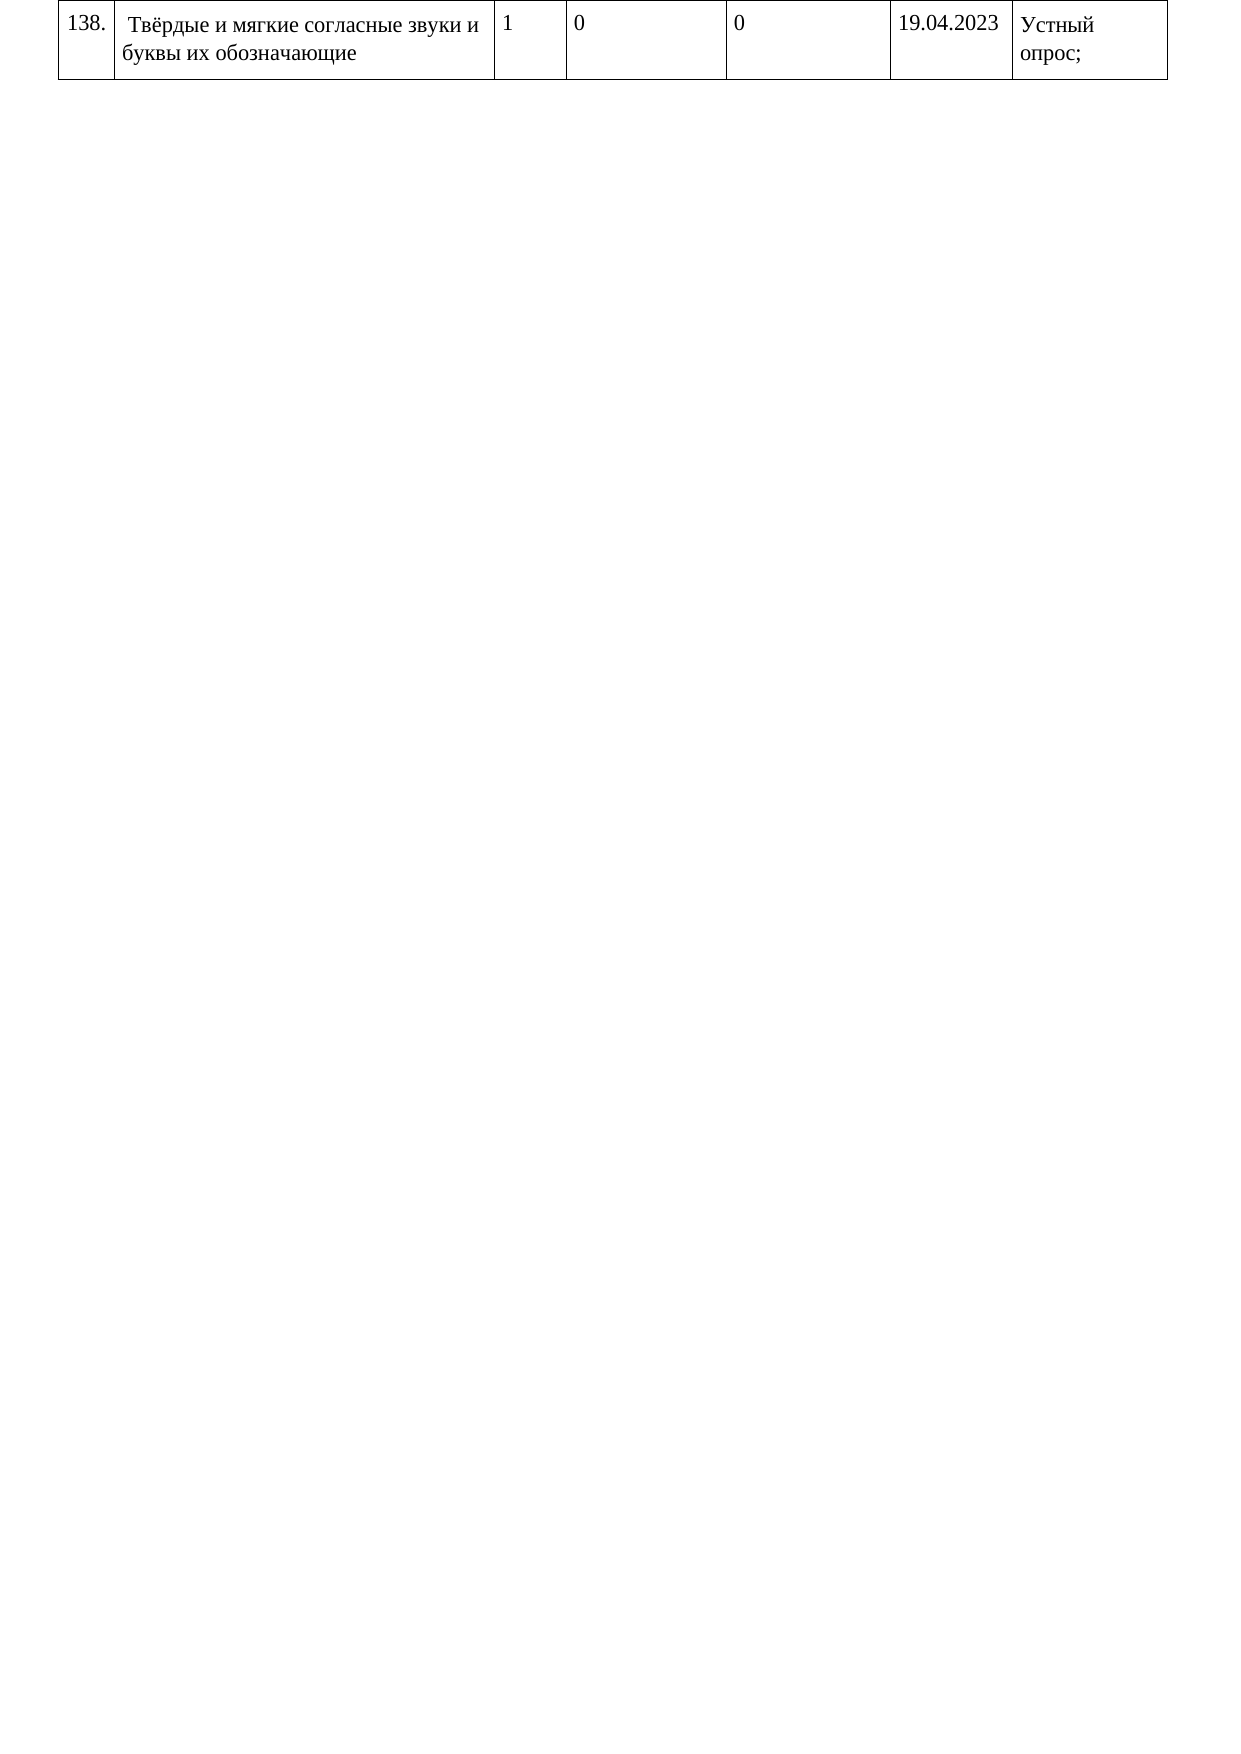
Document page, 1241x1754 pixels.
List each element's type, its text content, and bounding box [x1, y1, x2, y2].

table_cell 0 [567, 1, 726, 79]
table_cell Устный опрос; [1013, 1, 1167, 79]
table_cell 0 [727, 1, 890, 79]
table_cell 1 [495, 1, 566, 79]
table_cell Твёрдые и мягкие согласные звуки и буквы их обозначающие [115, 1, 494, 79]
table_cell 138. [59, 1, 114, 79]
table_cell 19.04.2023 [891, 1, 1012, 79]
